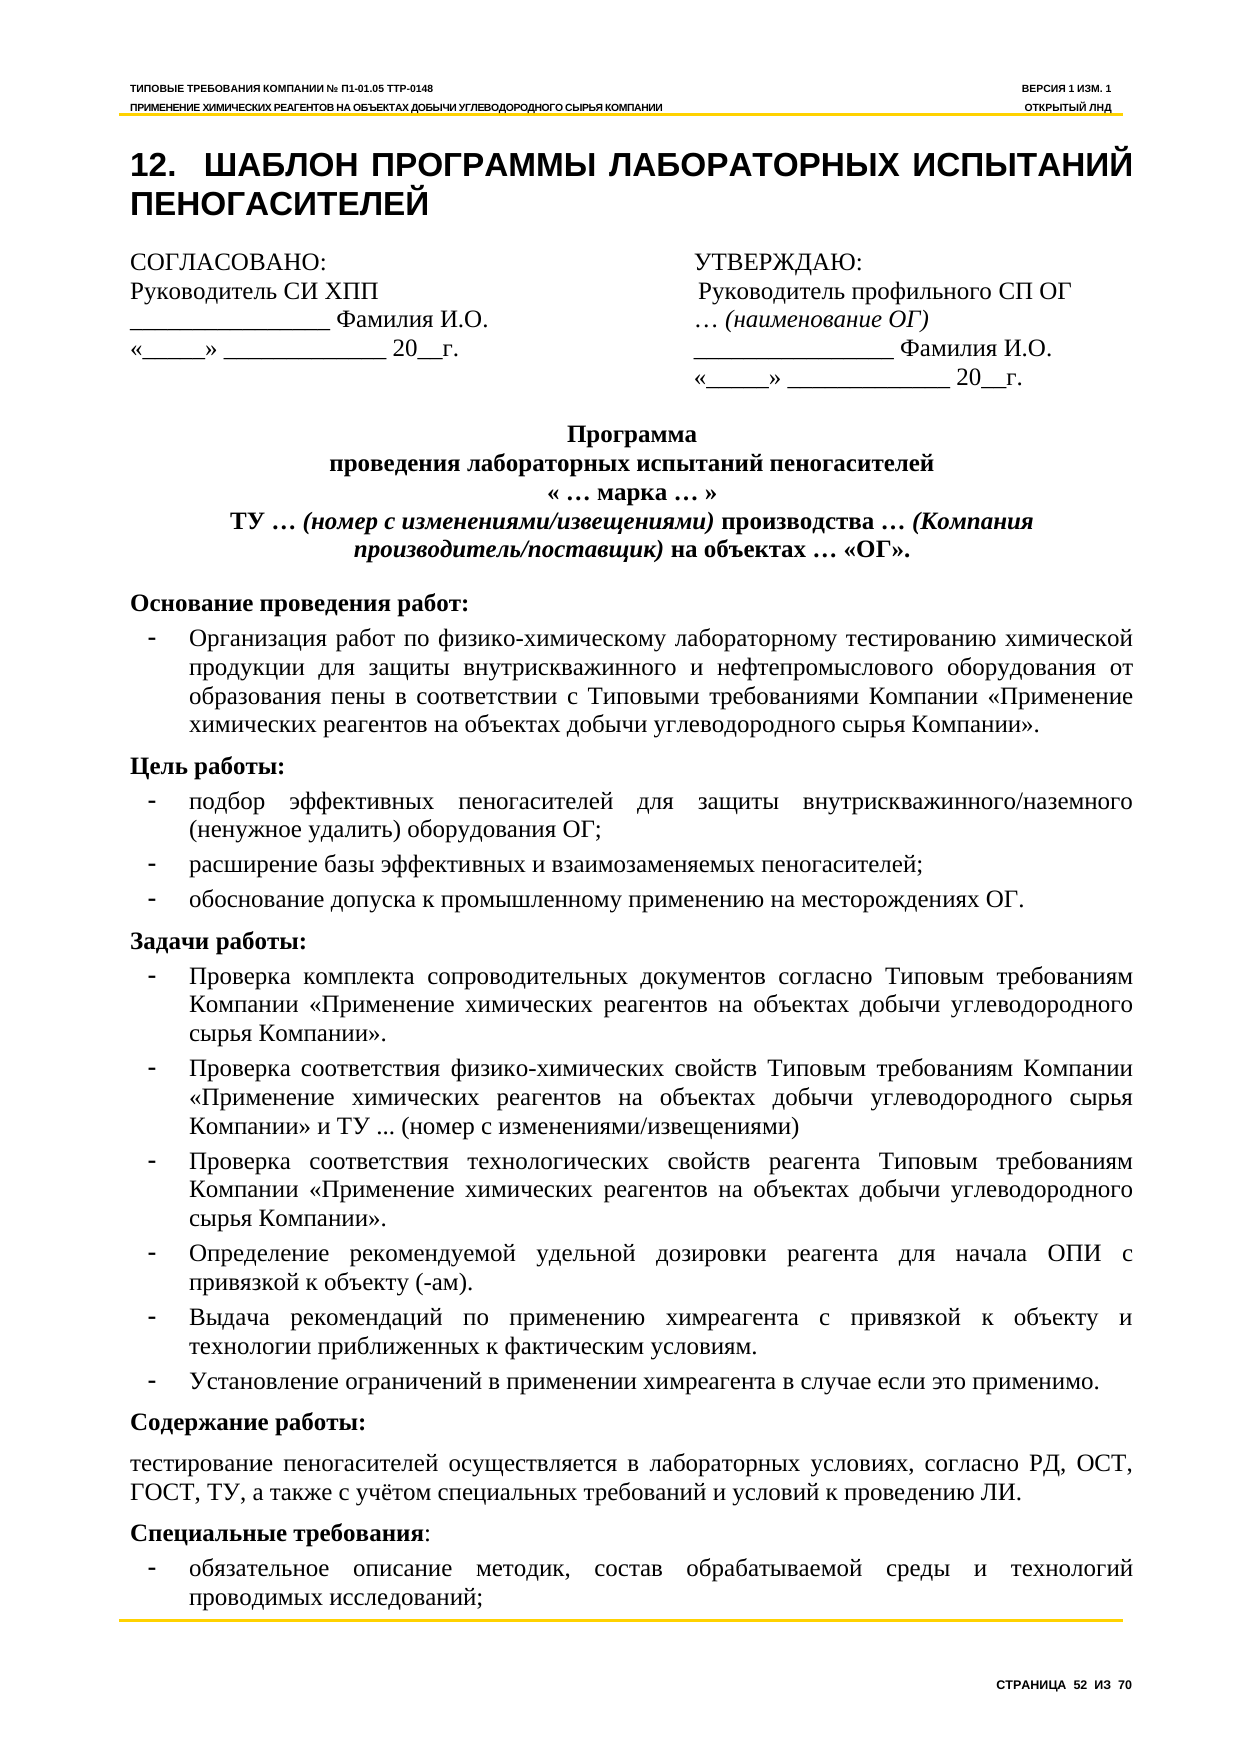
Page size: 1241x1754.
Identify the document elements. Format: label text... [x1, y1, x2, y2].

list Установление ограничений в применении химреагента в случае если это применимо. [148, 1366, 1134, 1394]
list подбор эффективных пеногасителей для защиты внутрискважинного/наземного (ненужное удалить) оборудования ОГ; [148, 786, 1134, 843]
text Цель работы: [130, 751, 1134, 779]
list обоснование допуска к промышленному применению на месторождениях ОГ. [148, 884, 1134, 913]
text Основание проведения работ: [130, 588, 1134, 617]
list обязательное описание методик, состав обрабатываемой среды и технологий проводимых исследований; [148, 1553, 1134, 1611]
table_header СОГЛАСОВАНО: [119, 247, 682, 276]
text проведения лабораторных испытаний пеногасителей « … марка … » ТУ … (номер с изменениями/извещениями) производства … (Компания производитель/поставщик) на объектах … «ОГ». [130, 448, 1134, 563]
text Задачи работы: [130, 926, 1134, 954]
text Программа [130, 419, 1134, 448]
list Определение рекомендуемой удельной дозировки реагента для начала ОПИ с привязкой к объекту (-ам). [148, 1238, 1134, 1296]
text 12. ШАБЛОН ПРОГРАММЫ ЛАБОРАТОРНЫХ ИСПЫТАНИЙ ПЕНОГАСИТЕЛЕЙ [130, 145, 1134, 222]
text Специальные требования: [130, 1518, 1134, 1547]
list Проверка комплекта сопроводительных документов согласно Типовым требованиям Компании «Применение химических реагентов на объектах добычи углеводородного сырья Компании». [148, 961, 1134, 1047]
table_header УТВЕРЖДАЮ: [683, 247, 1123, 276]
list Проверка соответствия физико-химических свойств Типовым требованиям Компании «Применение химических реагентов на объектах добычи углеводородного сырья Компании» и ТУ ... (номер с изменениями/извещениями) [148, 1053, 1134, 1139]
text Содержание работы: [130, 1407, 1134, 1436]
text тестирование пеногасителей осуществляется в лабораторных условиях, согласно РД, ОСТ, ГОСТ, ТУ, а также с учётом специальных требований и условий к проведению ЛИ. [130, 1448, 1134, 1506]
list Организация работ по физико-химическому лабораторному тестированию химической продукции для защиты внутрискважинного и нефтепромыслового оборудования от образования пены в соответствии с Типовыми требованиями Компании «Применение химических реагентов на объектах добычи углеводородного сырья Компании». [148, 623, 1134, 738]
list расширение базы эффективных и взаимозаменяемых пеногасителей; [148, 849, 1134, 878]
list Проверка соответствия технологических свойств реагента Типовым требованиям Компании «Применение химических реагентов на объектах добычи углеводородного сырья Компании». [148, 1146, 1134, 1232]
table_cell Руководитель СИ ХПП ________________ Фамилия И.О. «_____» _____________ 20__г. [119, 276, 682, 419]
list Выдача рекомендаций по применению химреагента с привязкой к объекту и технологии приближенных к фактическим условиям. [148, 1302, 1134, 1359]
table_cell Руководитель профильного СП ОГ … (наименование ОГ) ________________ Фамилия И.О. «_____» _____________ 20__г. [683, 276, 1123, 419]
